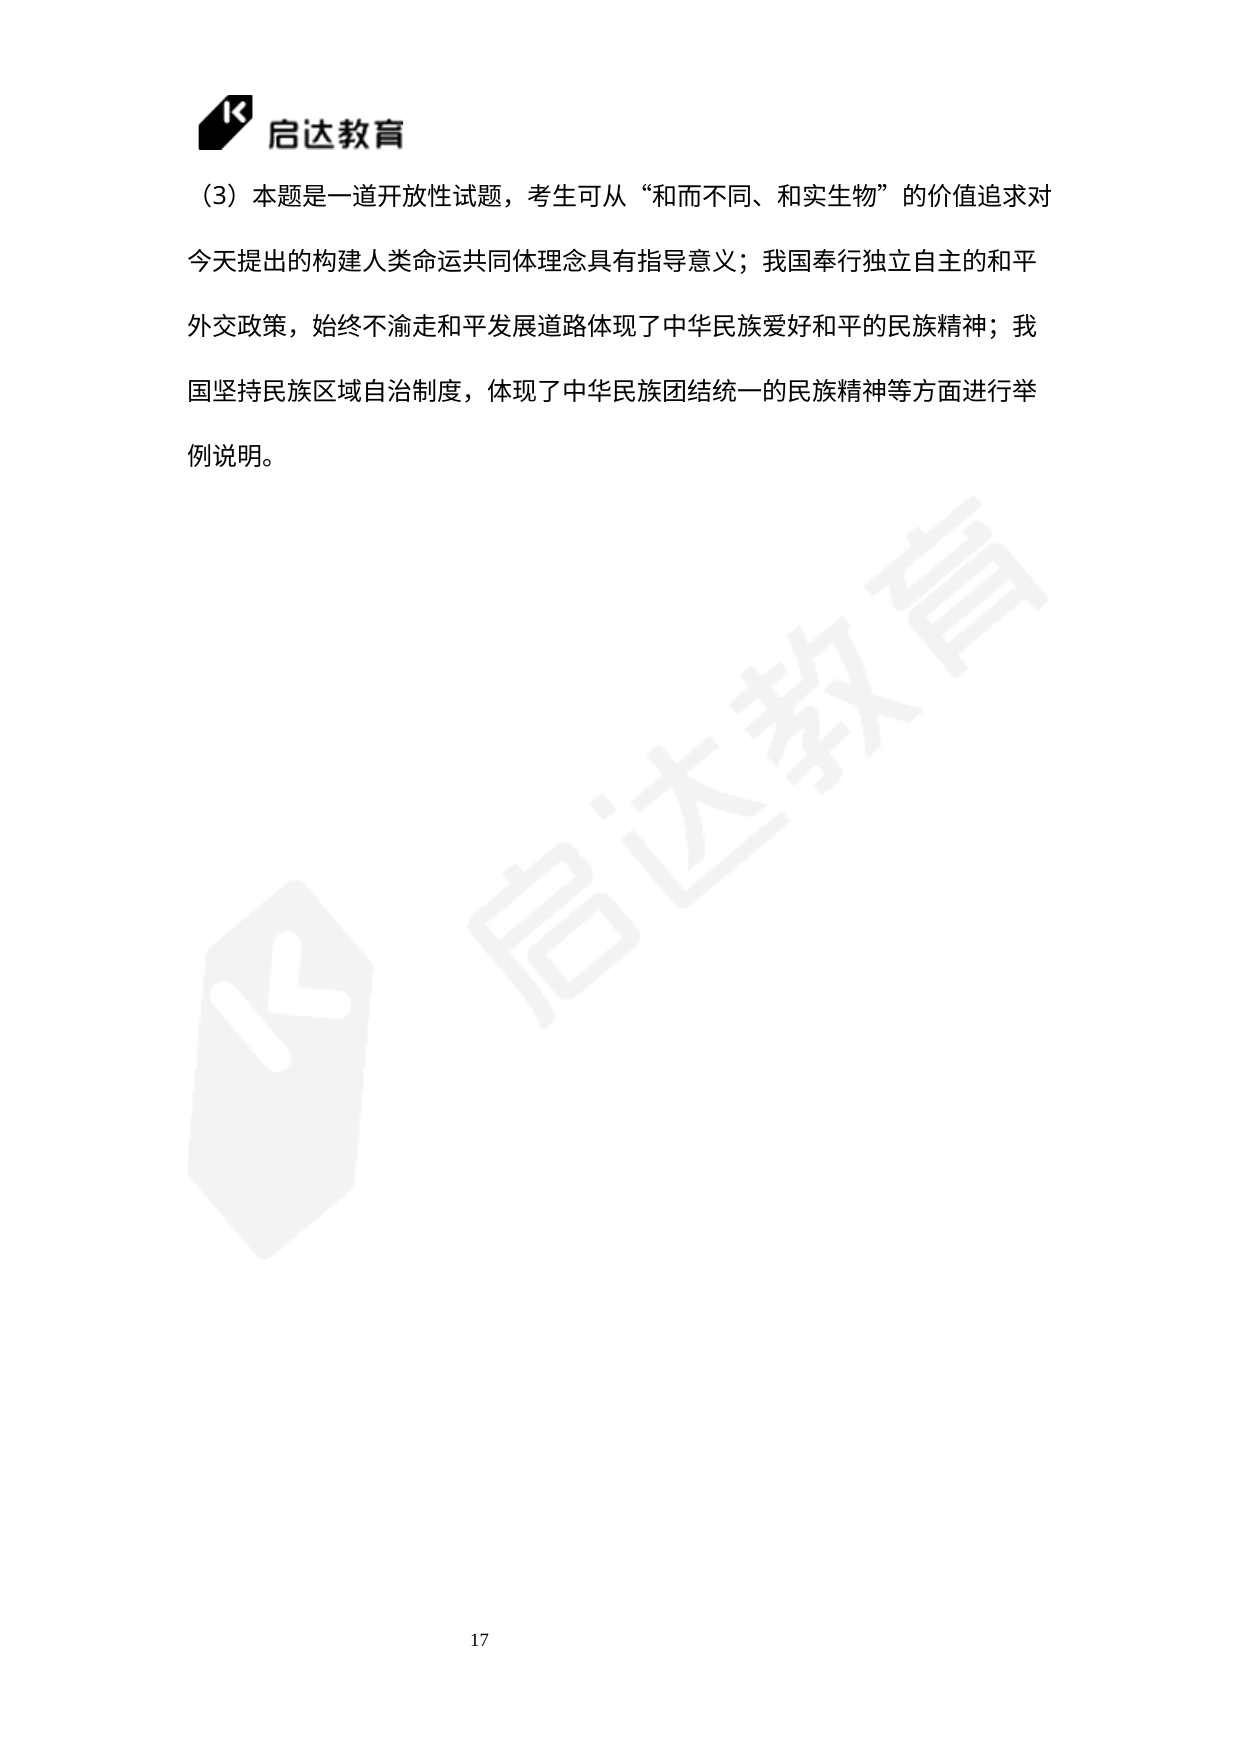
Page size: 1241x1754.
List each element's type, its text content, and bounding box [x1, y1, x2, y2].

picture [198, 95, 404, 150]
text （3）本题是一道开放性试题，考生可从“和而不同、和实生物”的价值追求对今天提出的构建人类命运共同体理念具有指导意义；我国奉行独立自主的和平外交政策，始终不渝走和平发展道路体现了中华民族爱好和平的民族精神；我国坚持民族区域自治制度，体现了中华民族团结统一的民族精神等方面进行举例说明。 [187, 162, 1053, 487]
